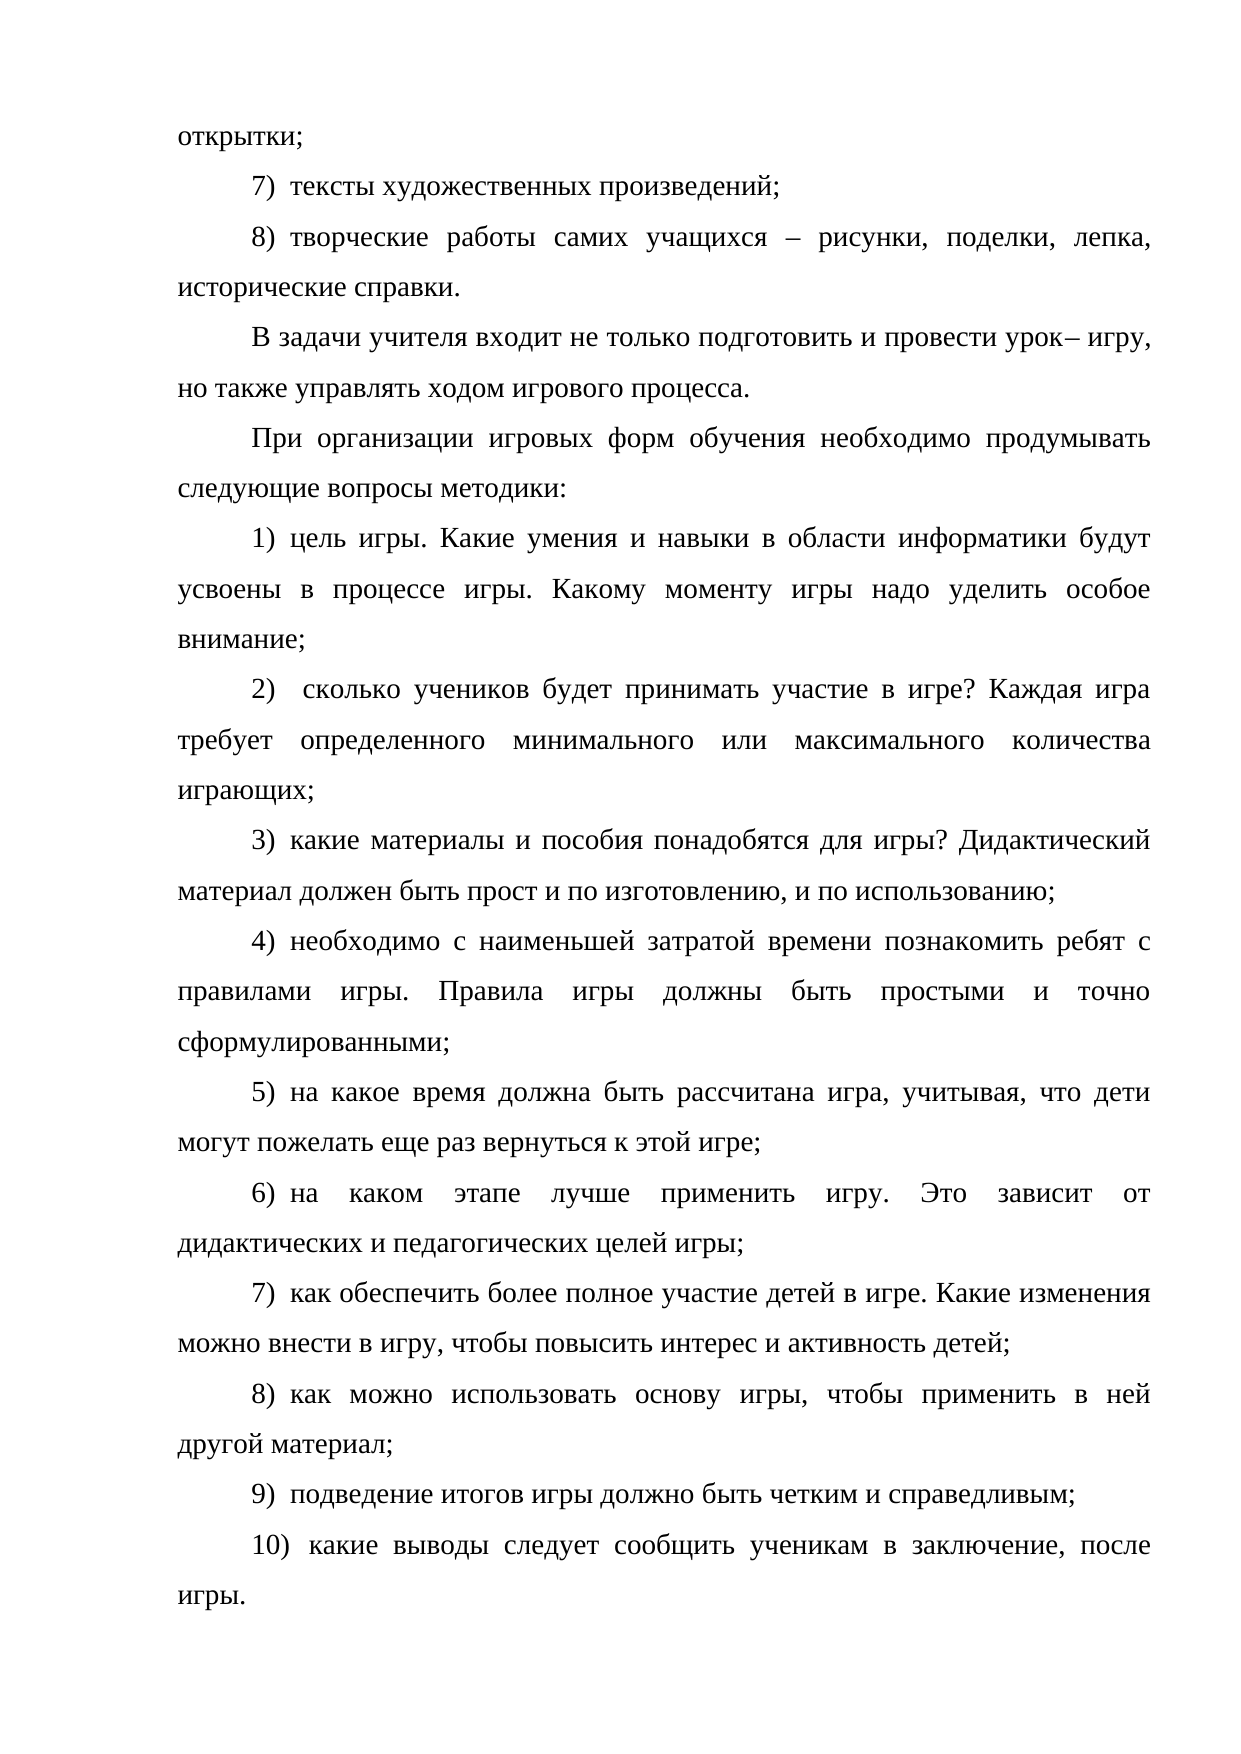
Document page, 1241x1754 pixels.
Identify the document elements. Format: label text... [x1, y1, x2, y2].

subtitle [177, 118, 1152, 152]
list необходимо с наименьшей затратой времени познакомить ребят с правилами игры. Правила игры должны быть простыми и точно сформулированными; [177, 923, 1152, 1057]
list как можно использовать основу игры, чтобы применить в ней другой материал; [177, 1376, 1152, 1460]
subtitle В задачи учителя входит не только подготовить и провести урок– игру, но также управлять ходом игрового процесса. [177, 319, 1152, 403]
text При организации игровых форм обучения необходимо продумывать следующие вопросы методики: [177, 420, 1152, 504]
subtitle тексты художественных произведений; [177, 168, 1152, 202]
list подведение итогов игры должно быть четким и справедливым; [177, 1477, 1152, 1510]
list какие материалы и пособия понадобятся для игры? Дидактический материал должен быть прост и по изготовлению, и по использованию; [177, 822, 1152, 906]
list на какое время должна быть рассчитана игра, учитывая, что дети могут пожелать еще раз вернуться к этой игре; [177, 1074, 1152, 1158]
subtitle творческие работы самих учащихся – рисунки, поделки, лепка, исторические справки. [177, 219, 1152, 303]
list как обеспечить более полное участие детей в игре. Какие изменения можно внести в игру, чтобы повысить интерес и активность детей; [177, 1275, 1152, 1359]
list какие выводы следует сообщить ученикам в заключение, после игры. [177, 1527, 1152, 1611]
list сколько учеников будет принимать участие в игре? Каждая игра требует определенного минимального или максимального количества играющих; [177, 672, 1152, 806]
list цель игры. Какие умения и навыки в области информатики будут усвоены в процессе игры. Какому моменту игры надо уделить особое внимание; [177, 521, 1152, 655]
list на каком этапе лучше применить игру. Это зависит от дидактических и педагогических целей игры; [177, 1175, 1152, 1258]
